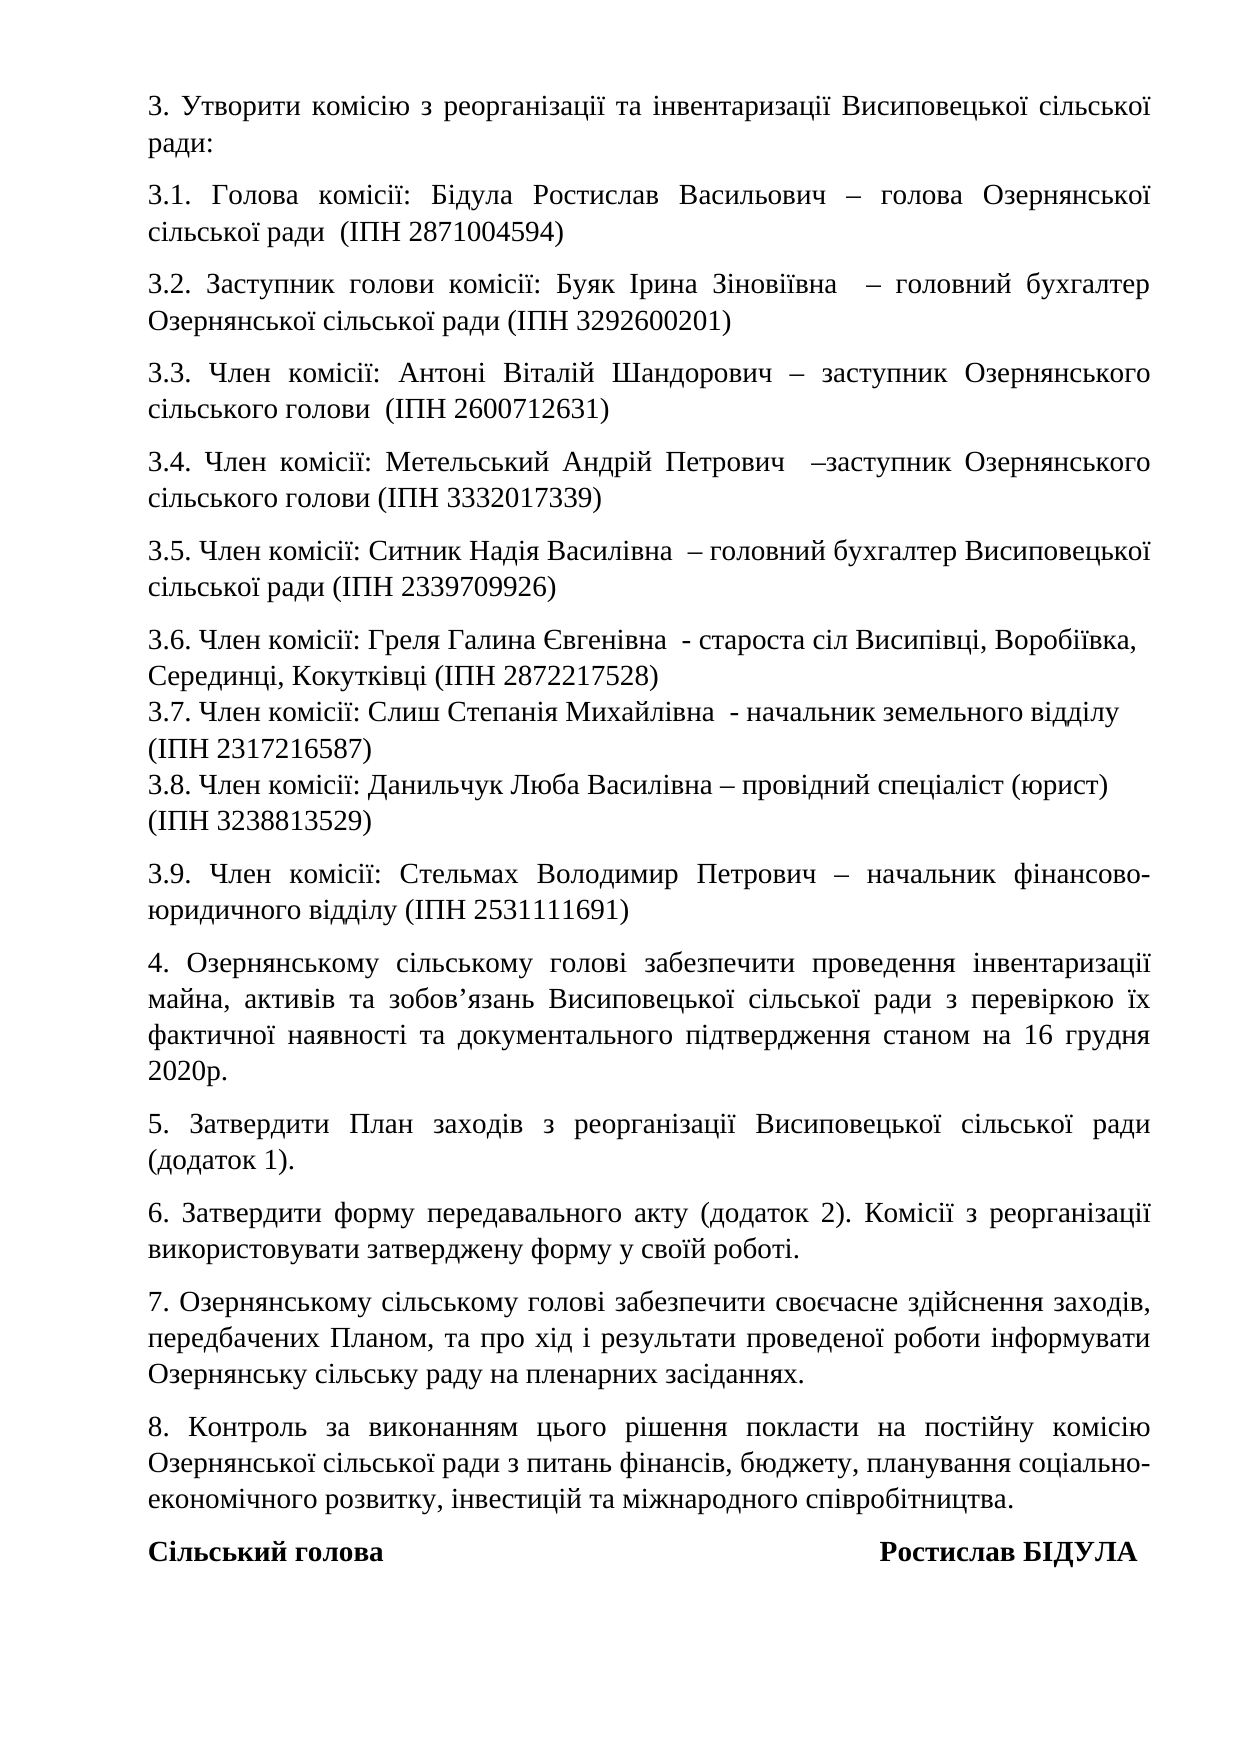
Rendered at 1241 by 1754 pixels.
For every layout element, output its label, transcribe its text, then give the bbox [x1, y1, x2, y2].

text 5. Затвердити План заходів з реорганізації Висиповецької сільської ради (додаток 1). [148, 1106, 1152, 1176]
text 3.2. Заступник голови комісії: Буяк Ірина Зіновіївна – головний бухгалтер Озернянської сільської ради (ІПН 3292600201) [148, 266, 1152, 336]
text 7. Озернянському сільському голові забезпечити своєчасне здійснення заходів, передбачених Планом, та про хід і результати проведеної роботи інформувати Озернянську сільську раду на пленарних засіданнях. [148, 1284, 1152, 1390]
text 3.1. Голова комісії: Бідула Ростислав Васильович – голова Озернянської сільської ради (ІПН 2871004594) [148, 177, 1152, 247]
text 3.4. Член комісії: Метельський Андрій Петрович –заступник Озернянського сільського голови (ІПН 3332017339) [148, 444, 1152, 514]
text 6. Затвердити форму передавального акту (додаток 2). Комісії з реорганізації використовувати затверджену форму у своїй роботі. [148, 1195, 1152, 1265]
text 3. Утворити комісію з реорганізації та інвентаризації Висиповецької сільської ради: [148, 88, 1152, 158]
text 3.9. Член комісії: Стельмах Володимир Петрович – начальник фінансово-юридичного відділу (ІПН 2531111691) [148, 856, 1152, 926]
text 3.3. Член комісії: Антоні Віталій Шандорович – заступник Озернянського сільського голови (ІПН 2600712631) [148, 355, 1152, 425]
text 4. Озернянському сільському голові забезпечити проведення інвентаризації майна, активів та зобов’язань Висиповецької сільської ради з перевіркою їх фактичної наявності та документального підтвердження станом на 16 грудня 2020р. [148, 945, 1152, 1087]
text 8. Контроль за виконанням цього рішення покласти на постійну комісію Озернянської сільської ради з питань фінансів, бюджету, планування соціально- економічного розвитку, інвестицій та міжнародного співробітництва. [148, 1409, 1152, 1515]
text 3.5. Член комісії: Ситник Надія Василівна – головний бухгалтер Висиповецької сільської ради (ІПН 2339709926) [148, 533, 1152, 603]
text Сільський голова Ростислав БІДУЛА [148, 1534, 1152, 1568]
text 3.6. Член комісії: Греля Галина Євгенівна - староста сіл Висипівці, Воробіївка, Серединці, Кокутківці (ІПН 2872217528) 3.7. Член комісії: Слиш Степанія Михайлівна - начальник земельного відділу (ІПН 2317216587) 3.8. Член комісії: Данильчук Люба Василівна – провідний спеціаліст (юрист) (ІПН 3238813529) [148, 622, 1152, 837]
